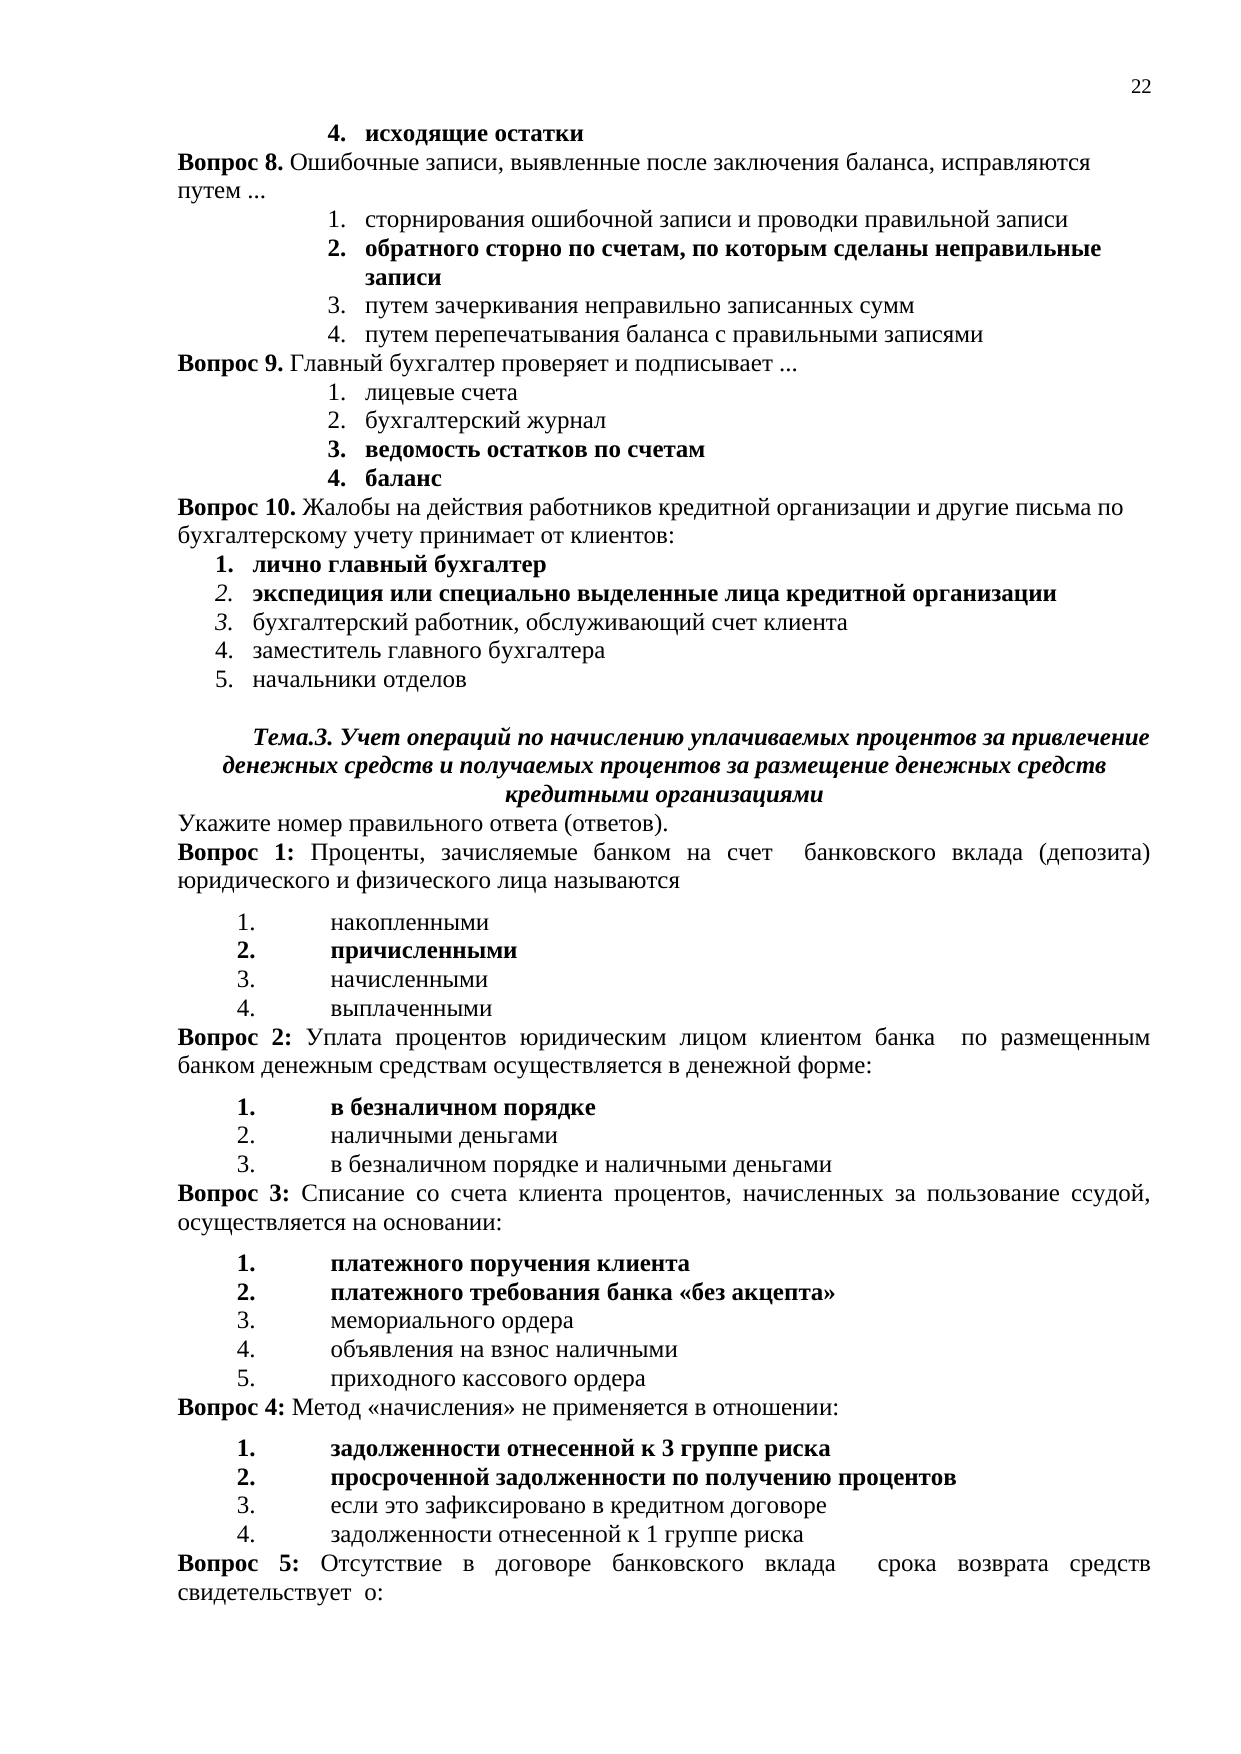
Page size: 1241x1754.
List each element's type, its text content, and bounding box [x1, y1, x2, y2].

list наличными деньгами [237, 1121, 1152, 1149]
list бухгалтерский журнал [327, 406, 1152, 434]
text Вопрос 5: Отсутствие в договоре банковского вклада срока возврата средств свидетельствует о: [177, 1548, 1152, 1606]
list в безналичном порядке и наличными деньгами [237, 1149, 1152, 1178]
list заместитель главного бухгалтера [215, 636, 1152, 664]
list платежного поручения клиента [237, 1248, 1152, 1277]
text Вопрос 4: Метод «начисления» не применяется в отношении: [177, 1392, 1152, 1421]
list начисленными [237, 964, 1152, 993]
text Вопрос 10. Жалобы на действия работников кредитной организации и другие письма по бухгалтерскому учету принимает от клиентов: [177, 492, 1152, 549]
text Вопрос 8. Ошибочные записи, выявленные после заключения баланса, исправляются путем ... [177, 147, 1152, 204]
list причисленными [237, 936, 1152, 964]
list лично главный бухгалтер [215, 549, 1152, 578]
list платежного требования банка «без акцепта» [237, 1277, 1152, 1306]
list задолженности отнесенной к 1 группе риска [237, 1519, 1152, 1548]
text Вопрос 9. Главный бухгалтер проверяет и подписывает ... [177, 348, 1152, 377]
list приходного кассового ордера [237, 1363, 1152, 1392]
list баланс [327, 463, 1152, 492]
list накопленными [237, 907, 1152, 936]
list мемориального ордера [237, 1306, 1152, 1334]
list ведомость остатков по счетам [327, 434, 1152, 463]
list путем перепечатывания баланса с правильными записями [327, 319, 1152, 348]
text Вопрос 2: Уплата процентов юридическим лицом клиентом банка по размещенным банком денежным средствам осуществляется в денежной форме: [177, 1022, 1152, 1079]
list в безналичном порядке [237, 1092, 1152, 1121]
list объявления на взнос наличными [237, 1334, 1152, 1363]
list лицевые счета [327, 377, 1152, 406]
text Укажите номер правильного ответа (ответов). [177, 808, 1152, 837]
list путем зачеркивания неправильно записанных сумм [327, 291, 1152, 319]
list исходящие остатки [327, 118, 1152, 147]
list выплаченными [237, 993, 1152, 1022]
list обратного сторно по счетам, по которым сделаны неправильные записи [327, 233, 1152, 291]
text Вопрос 3: Списание со счета клиента процентов, начисленных за пользование ссудой, осуществляется на основании: [177, 1178, 1152, 1236]
list задолженности отнесенной к 3 группе риска [237, 1433, 1152, 1462]
list начальники отделов [215, 664, 1152, 693]
text Тема.3. Учет операций по начислению уплачиваемых процентов за привлечение денежных средств и получаемых процентов за размещение денежных средств кредитными организациями [177, 722, 1152, 808]
list бухгалтерский работник, обслуживающий счет клиента [215, 607, 1152, 636]
list просроченной задолженности по получению процентов [237, 1462, 1152, 1491]
text Вопрос 1: Проценты, зачисляемые банком на счет банковского вклада (депозита) юридического и физического лица называются [177, 837, 1152, 894]
list экспедиция или специально выделенные лица кредитной организации [215, 578, 1152, 607]
list сторнирования ошибочной записи и проводки правильной записи [327, 204, 1152, 233]
list если это зафиксировано в кредитном договоре [237, 1491, 1152, 1519]
